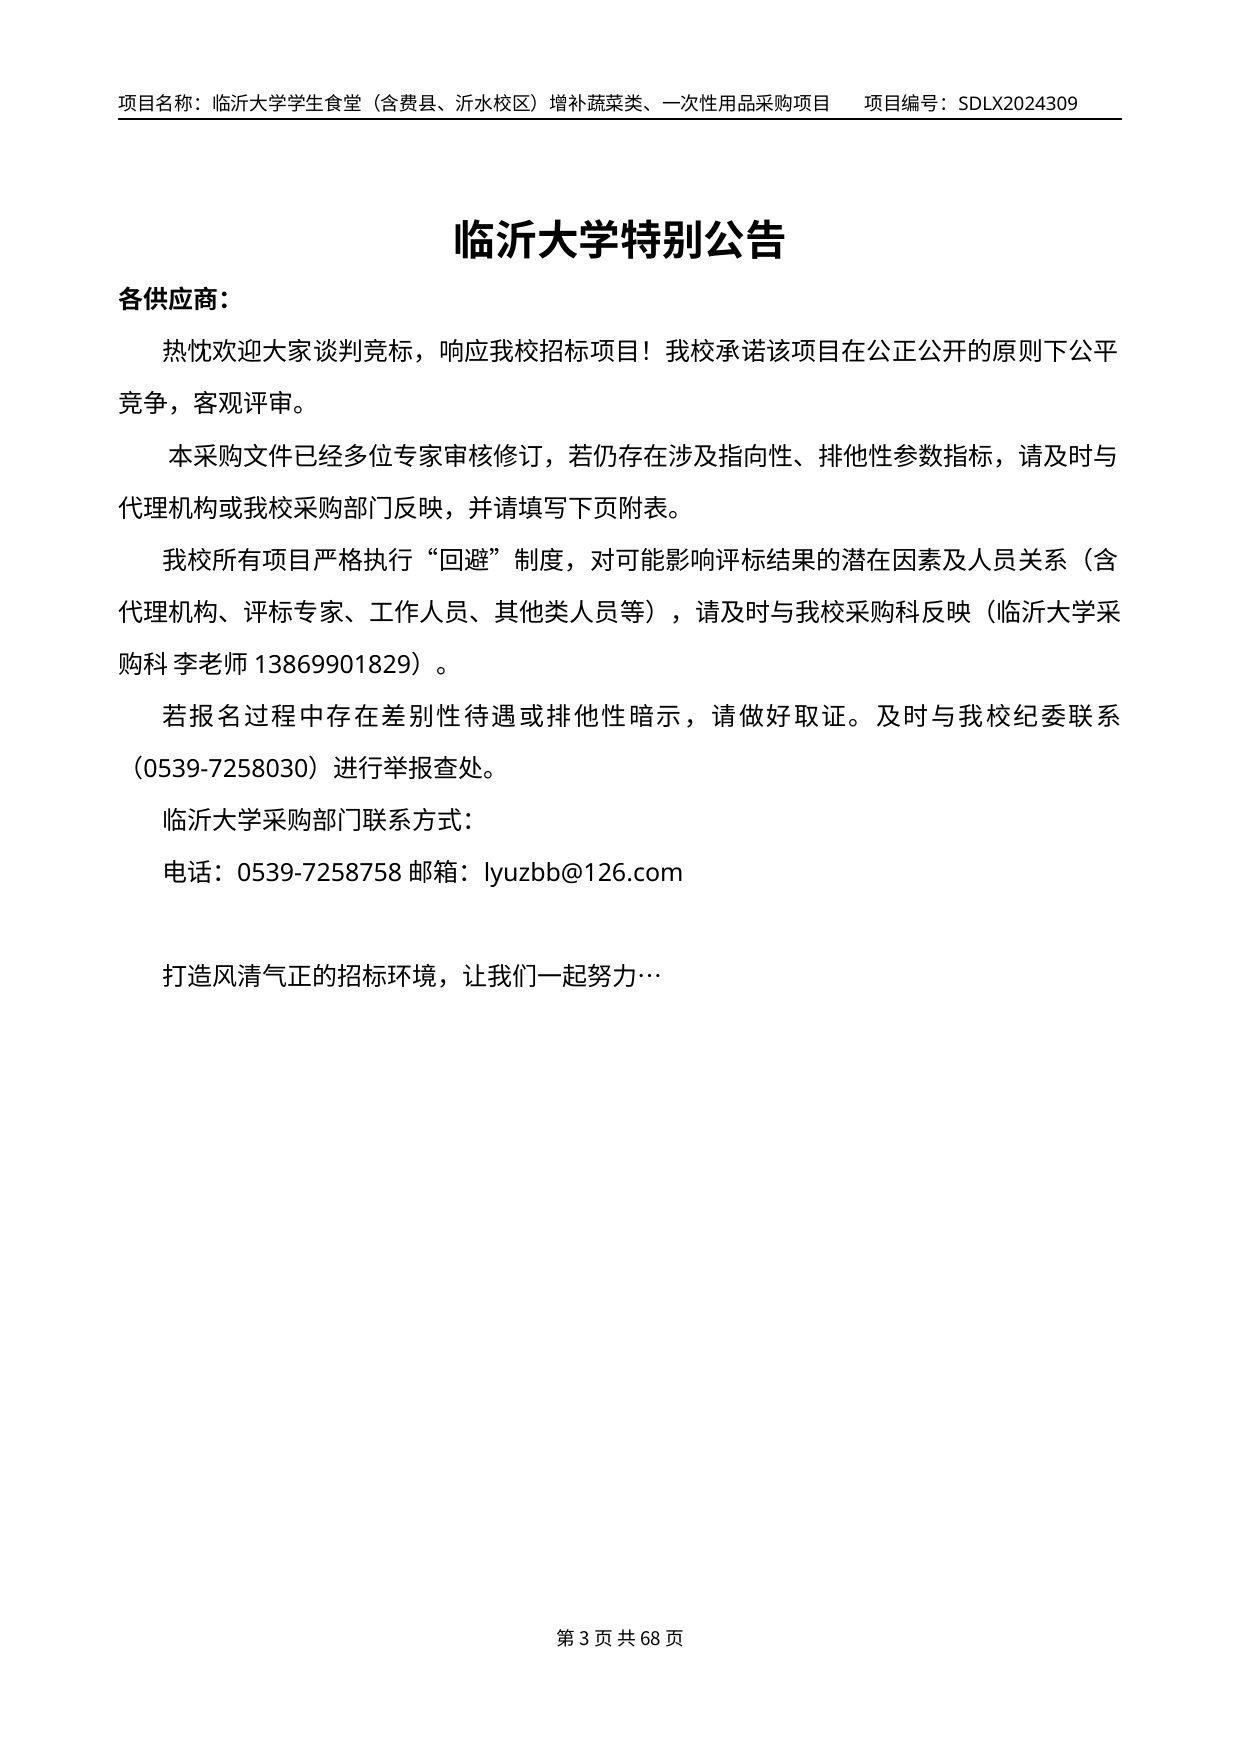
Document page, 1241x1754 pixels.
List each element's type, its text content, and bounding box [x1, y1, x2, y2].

list 临沂大学特别公告 [118, 207, 1122, 267]
list 各供应商： [118, 267, 1122, 319]
list 临沂大学采购部门联系方式： [118, 788, 1122, 840]
list 热忱欢迎大家谈判竞标，响应我校招标项目！我校承诺该项目在公正公开的原则下公平竞争，客观评审。 [118, 319, 1122, 423]
list 打造风清气正的招标环境，让我们一起努力… [118, 944, 1122, 996]
list 我校所有项目严格执行“回避”制度，对可能影响评标结果的潜在因素及人员关系（含代理机构、评标专家、工作人员、其他类人员等），请及时与我校采购科反映（临沂大学采购科 李老师13869901829）。 [118, 527, 1122, 684]
text 本采购文件已经多位专家审核修订，若仍存在涉及指向性、排他性参数指标，请及时与代理机构或我校采购部门反映，并请填写下页附表。 [118, 423, 1122, 527]
list 电话：0539-7258758 邮箱：lyuzbb@126.com [118, 840, 1122, 892]
list 若报名过程中存在差别性待遇或排他性暗示，请做好取证。及时与我校纪委联系（0539-7258030）进行举报查处。 [118, 684, 1122, 788]
